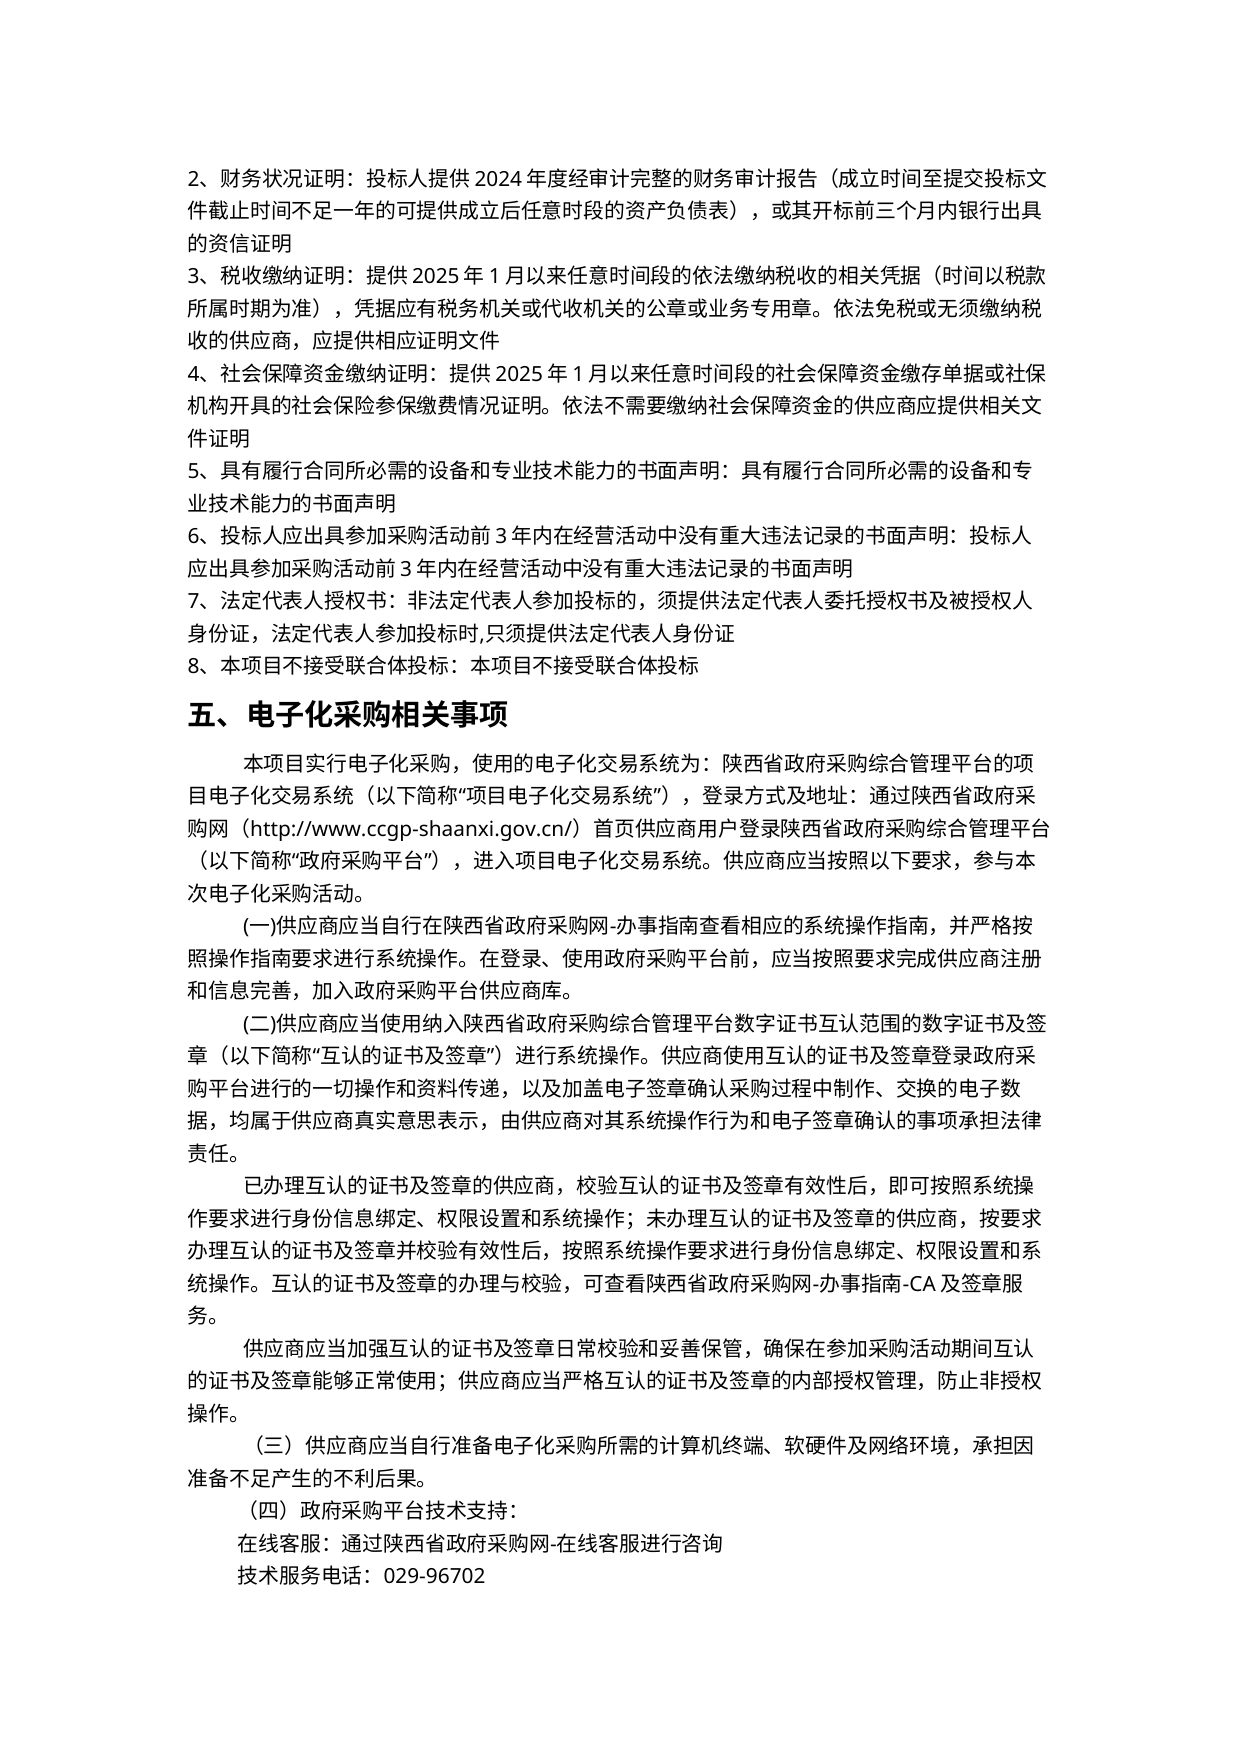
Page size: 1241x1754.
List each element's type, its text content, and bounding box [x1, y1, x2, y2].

text 技术服务电话：029-96702 [187, 1559, 1053, 1592]
text (二)供应商应当使用纳入陕西省政府采购综合管理平台数字证书互认范围的数字证书及签章（以下简称“互认的证书及签章”）进行系统操作。供应商使用互认的证书及签章登录政府采购平台进行的一切操作和资料传递，以及加盖电子签章确认采购过程中制作、交换的电子数据，均属于供应商真实意思表示，由供应商对其系统操作行为和电子签章确认的事项承担法律责任。 [187, 1007, 1053, 1169]
text 4、社会保障资金缴纳证明：提供2025年1月以来任意时间段的社会保障资金缴存单据或社保机构开具的社会保险参保缴费情况证明。依法不需要缴纳社会保障资金的供应商应提供相关文件证明 [187, 357, 1053, 454]
text 在线客服：通过陕西省政府采购网-在线客服进行咨询 [187, 1527, 1053, 1559]
text 已办理互认的证书及签章的供应商，校验互认的证书及签章有效性后，即可按照系统操作要求进行身份信息绑定、权限设置和系统操作；未办理互认的证书及签章的供应商，按要求办理互认的证书及签章并校验有效性后，按照系统操作要求进行身份信息绑定、权限设置和系统操作。互认的证书及签章的办理与校验，可查看陕西省政府采购网-办事指南-CA及签章服务。 [187, 1169, 1053, 1332]
text 3、税收缴纳证明：提供2025年1月以来任意时间段的依法缴纳税收的相关凭据（时间以税款所属时期为准），凭据应有税务机关或代收机关的公章或业务专用章。依法免税或无须缴纳税收的供应商，应提供相应证明文件 [187, 259, 1053, 357]
text 7、法定代表人授权书：非法定代表人参加投标的，须提供法定代表人委托授权书及被授权人身份证，法定代表人参加投标时,只须提供法定代表人身份证 [187, 584, 1053, 649]
text 本项目实行电子化采购，使用的电子化交易系统为：陕西省政府采购综合管理平台的项目电子化交易系统（以下简称“项目电子化交易系统”），登录方式及地址：通过陕西省政府采购网（http://www.ccgp-shaanxi.gov.cn/）首页供应商用户登录陕西省政府采购综合管理平台（以下简称“政府采购平台”），进入项目电子化交易系统。供应商应当按照以下要求，参与本次电子化采购活动。 [187, 747, 1053, 909]
text （三）供应商应当自行准备电子化采购所需的计算机终端、软硬件及网络环境，承担因准备不足产生的不利后果。 [187, 1429, 1053, 1494]
text 5、具有履行合同所必需的设备和专业技术能力的书面声明：具有履行合同所必需的设备和专业技术能力的书面声明 [187, 454, 1053, 519]
text 五、电子化采购相关事项 [187, 682, 1053, 747]
text （四）政府采购平台技术支持： [187, 1494, 1053, 1527]
text 2、财务状况证明：投标人提供2024年度经审计完整的财务审计报告（成立时间至提交投标文件截止时间不足一年的可提供成立后任意时段的资产负债表），或其开标前三个月内银行出具的资信证明 [187, 162, 1053, 259]
text 8、本项目不接受联合体投标：本项目不接受联合体投标 [187, 649, 1053, 682]
text (一)供应商应当自行在陕西省政府采购网-办事指南查看相应的系统操作指南，并严格按照操作指南要求进行系统操作。在登录、使用政府采购平台前，应当按照要求完成供应商注册和信息完善，加入政府采购平台供应商库。 [187, 909, 1053, 1007]
text 供应商应当加强互认的证书及签章日常校验和妥善保管，确保在参加采购活动期间互认的证书及签章能够正常使用；供应商应当严格互认的证书及签章的内部授权管理，防止非授权操作。 [187, 1332, 1053, 1429]
text 6、投标人应出具参加采购活动前3年内在经营活动中没有重大违法记录的书面声明：投标人应出具参加采购活动前3年内在经营活动中没有重大违法记录的书面声明 [187, 519, 1053, 584]
